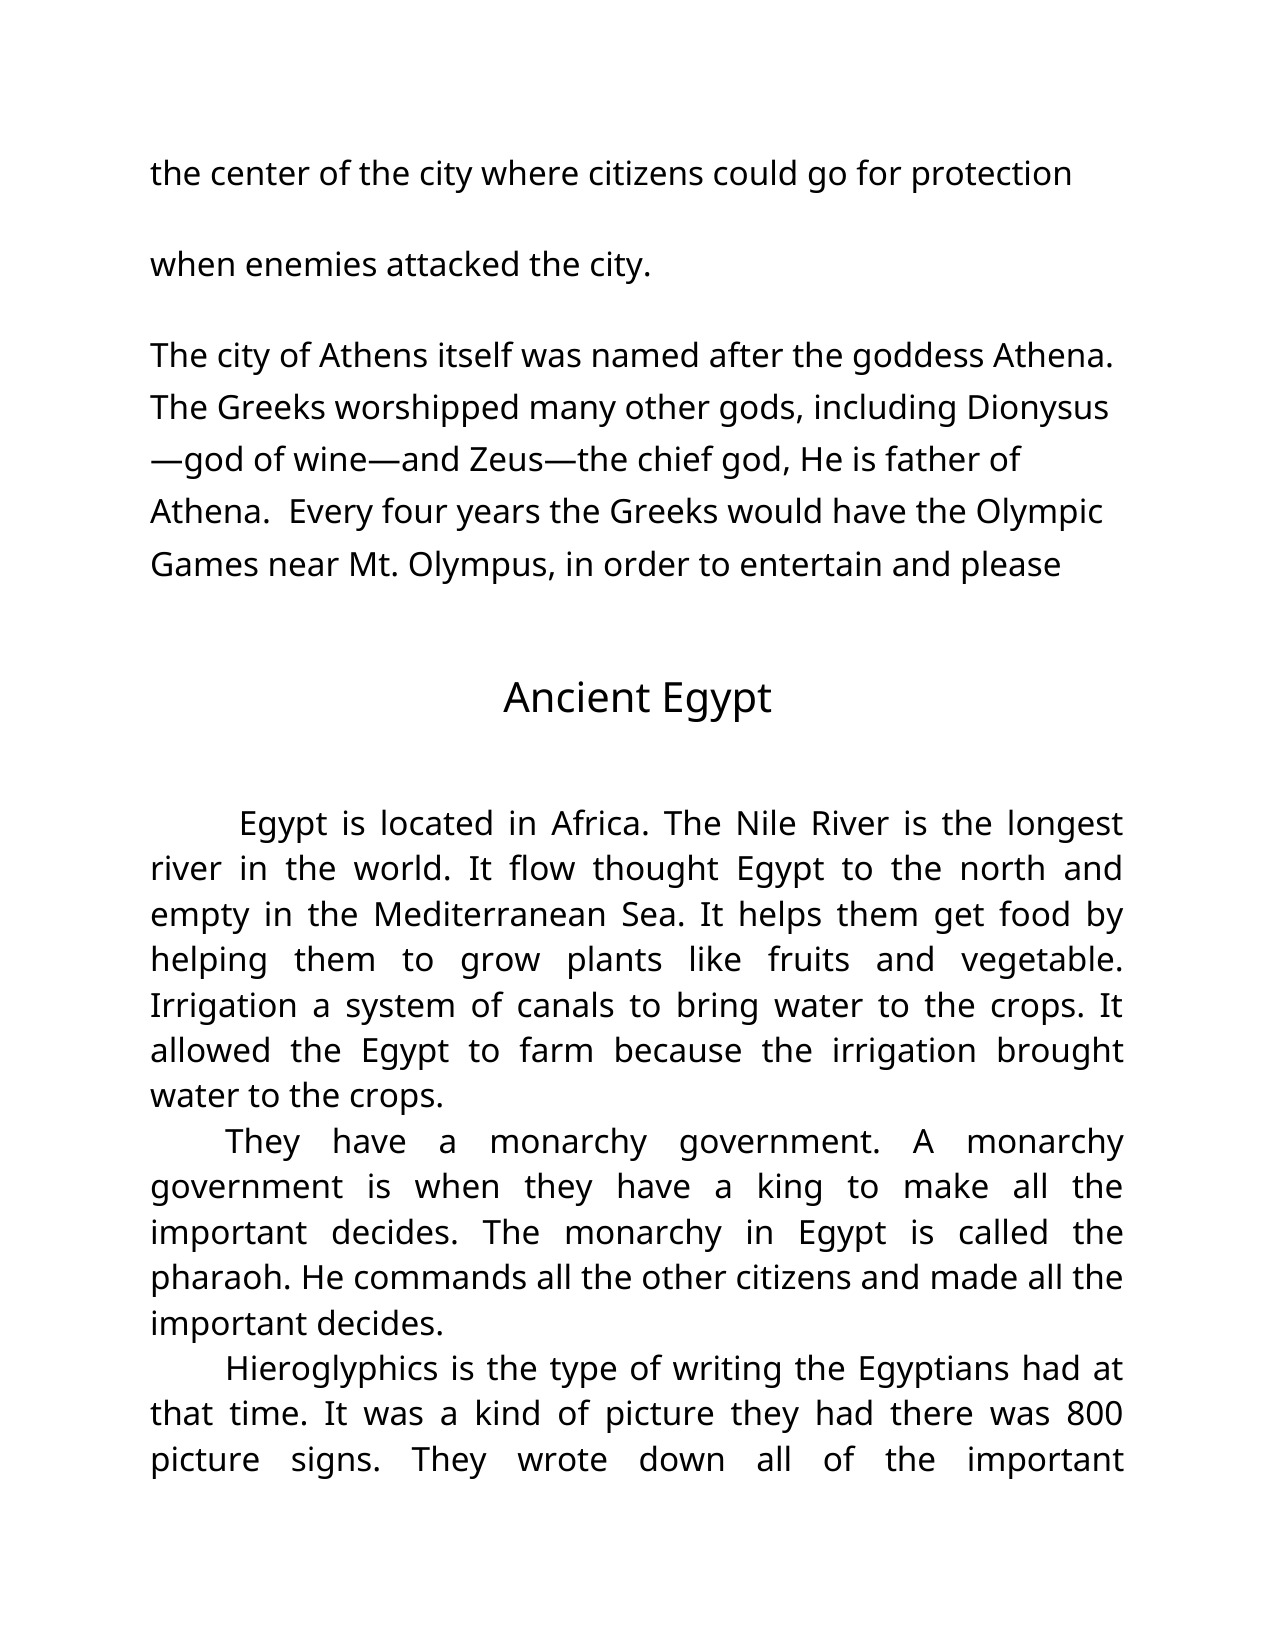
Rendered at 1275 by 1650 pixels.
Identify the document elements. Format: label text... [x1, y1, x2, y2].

text Ancient Egypt [150, 668, 1125, 725]
text Egypt is located in Africa. The Nile River is the longest river in the world. It flow thought Egypt to the north and empty in the Mediterranean Sea. It helps them get food by helping them to grow plants like fruits and vegetable. Irrigation a system of canals to bring water to the crops. It allowed the Egypt to farm because the irrigation brought water to the crops. [150, 800, 1125, 1118]
text They have a monarchy government. A monarchy government is when they have a king to make all the important decides. The monarchy in Egypt is called the pharaoh. He commands all the other citizens and made all the important decides. [150, 1118, 1125, 1345]
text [150, 150, 1125, 286]
text The city of Athens itself was named after the goddess Athena. The Greeks worshipped many other gods, including Dionysus—god of wine—and Zeus—the chief god, He is father of Athena. Every four years the Greeks would have the Olympic Games near Mt. Olympus, in order to entertain and please [150, 332, 1125, 586]
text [150, 1345, 1125, 1481]
